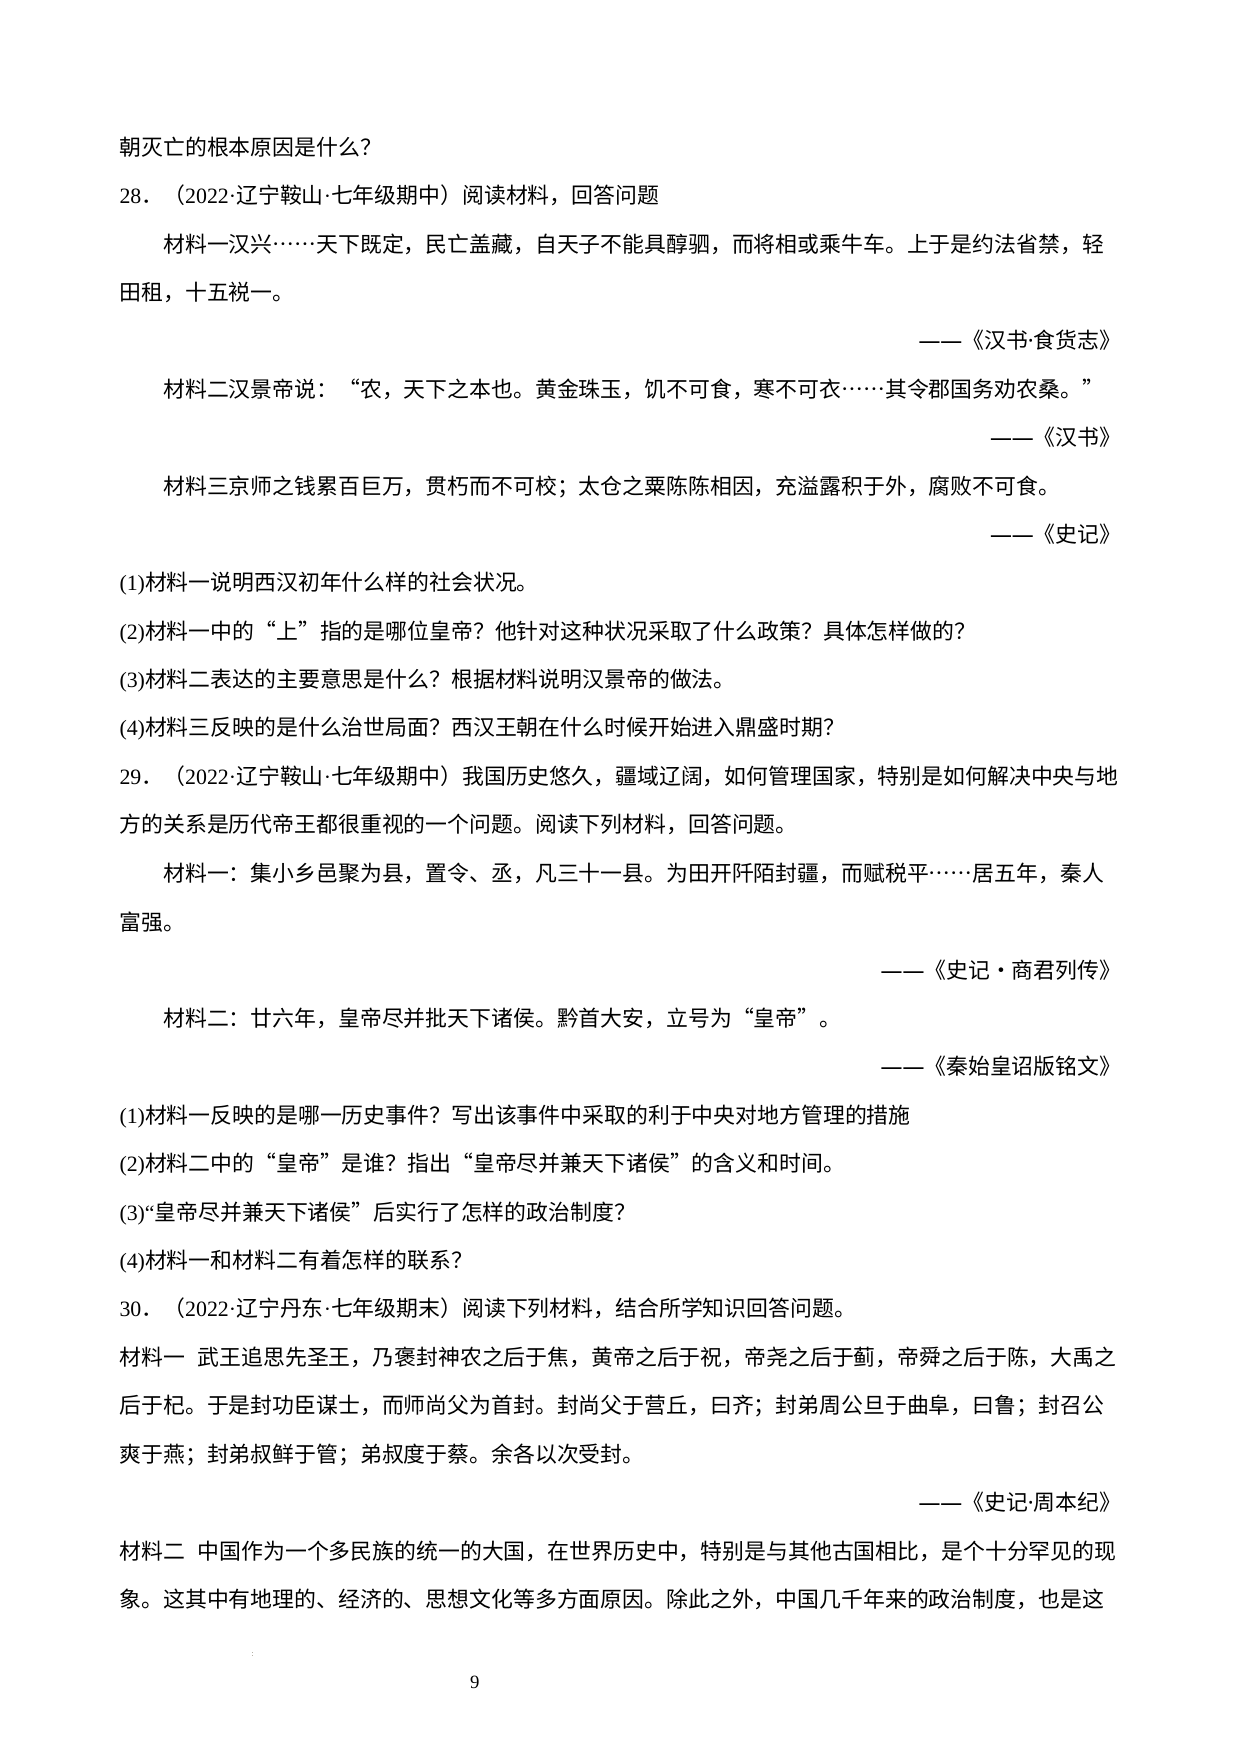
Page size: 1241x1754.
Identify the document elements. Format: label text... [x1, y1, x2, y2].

text (1)材料一反映的是哪一历史事件？写出该事件中采取的利于中央对地方管理的措施 [119, 1097, 1121, 1130]
text (4)材料一和材料二有着怎样的联系？ [119, 1242, 1121, 1275]
text 29．（2022·辽宁鞍山·七年级期中）我国历史悠久，疆域辽阔，如何管理国家，特别是如何解决中央与地方的关系是历代帝王都很重视的一个问题。阅读下列材料，回答问题。 [119, 758, 1121, 839]
text 材料三京师之钱累百巨万，贯朽而不可校；太仓之粟陈陈相因，充溢露积于外，腐败不可食。 [119, 468, 1121, 501]
text ——《秦始皇诏版铭文》 [119, 1049, 1121, 1082]
text 材料一：集小乡邑聚为县，置令、丞，凡三十一县。为田开阡陌封疆，而赋税平……居五年，秦人富强。 [119, 855, 1121, 937]
text (4)材料三反映的是什么治世局面？西汉王朝在什么时候开始进入鼎盛时期？ [119, 710, 1121, 742]
text 材料二汉景帝说：“农，天下之本也。黄金珠玉，饥不可食，寒不可衣……其令郡国务劝农桑。” [119, 372, 1121, 404]
text 材料一 武王追思先圣王，乃褒封神农之后于焦，黄帝之后于祝，帝尧之后于蓟，帝舜之后于陈，大禹之后于杞。于是封功臣谋士，而师尚父为首封。封尚父于营丘，曰齐；封弟周公旦于曲阜，曰鲁；封召公爽于燕；封弟叔鲜于管；弟叔度于蔡。余各以次受封。 [119, 1339, 1121, 1469]
text 材料一汉兴……天下既定，民亡盖藏，自天子不能具醇驷，而将相或乘牛车。上于是约法省禁，轻田租，十五裞一。 [119, 226, 1121, 307]
text 28．（2022·辽宁鞍山·七年级期中）阅读材料，回答问题 [119, 178, 1121, 210]
text ——《汉书》 [119, 420, 1121, 452]
text (2)材料二中的“皇帝”是谁？指出“皇帝尽并兼天下诸侯”的含义和时间。 [119, 1146, 1121, 1178]
text (2)材料一中的“上”指的是哪位皇帝？他针对这种状况采取了什么政策？具体怎样做的？ [119, 613, 1121, 646]
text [119, 1533, 1121, 1614]
text ——《汉书·食货志》 [119, 323, 1121, 356]
text (3)“皇帝尽并兼天下诸侯”后实行了怎样的政治制度？ [119, 1194, 1121, 1227]
text ——《史记·周本纪》 [119, 1485, 1121, 1517]
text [119, 129, 1121, 162]
text ——《史记》 [119, 517, 1121, 549]
text (3)材料二表达的主要意思是什么？根据材料说明汉景帝的做法。 [119, 662, 1121, 694]
text ——《史记•商君列传》 [119, 952, 1121, 985]
text 材料二：廿六年，皇帝尽并批天下诸侯。黔首大安，立号为“皇帝”。 [119, 1001, 1121, 1033]
text (1)材料一说明西汉初年什么样的社会状况。 [119, 565, 1121, 597]
text 30．（2022·辽宁丹东·七年级期末）阅读下列材料，结合所学知识回答问题。 [119, 1291, 1121, 1323]
